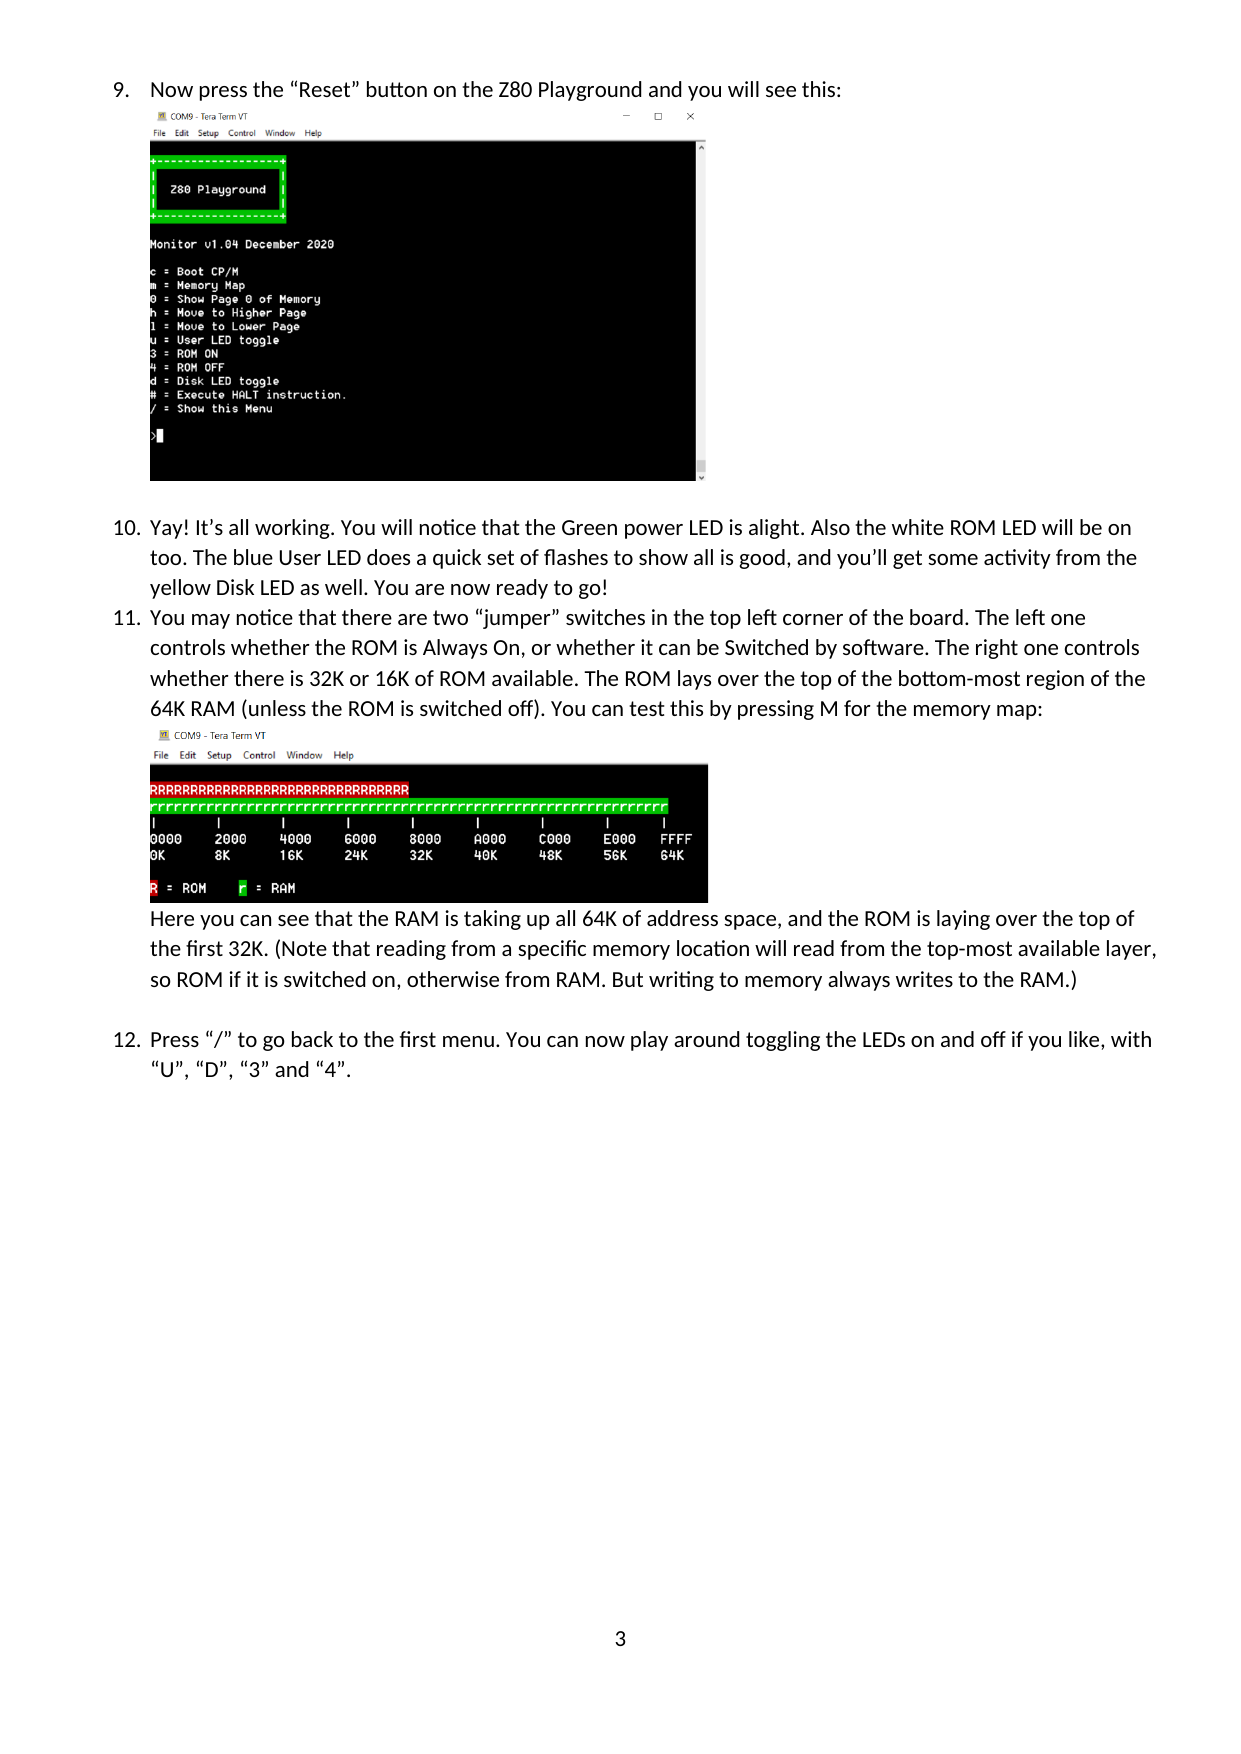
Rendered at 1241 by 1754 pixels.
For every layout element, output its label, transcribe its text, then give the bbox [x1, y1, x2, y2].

list Yay! It’s all working. You will notice that the Green power LED is alight. Also the white ROM LED will be on too. The blue User LED does a quick set of flashes to show all is good, and you’ll get some activity from the yellow Disk LED as well. You are now ready to go! [112, 513, 1165, 601]
list You may notice that there are two “jumper” switches in the top left corner of the board. The left one controls whether the ROM is Always On, or whether it can be Switched by software. The right one controls whether there is 32K or 16K of ROM available. The ROM lays over the top of the bottom-most region of the 64K RAM (unless the ROM is switched off). You can test this by pressing M for the memory map: Here you can see that the RAM is taking up all 64K of address space, and the ROM is laying over the top of the first 32K. (Note that reading from a specific memory location will read from the top-most available layer, so ROM if it is switched on, otherwise from RAM. But writing to memory always writes to the RAM.) [112, 603, 1165, 1023]
picture [150, 105, 706, 481]
list Press “/” to go back to the first menu. You can now play around toggling the LEDs on and off if you like, with “U”, “D”, “3” and “4”. [112, 1025, 1165, 1083]
picture [150, 724, 709, 903]
